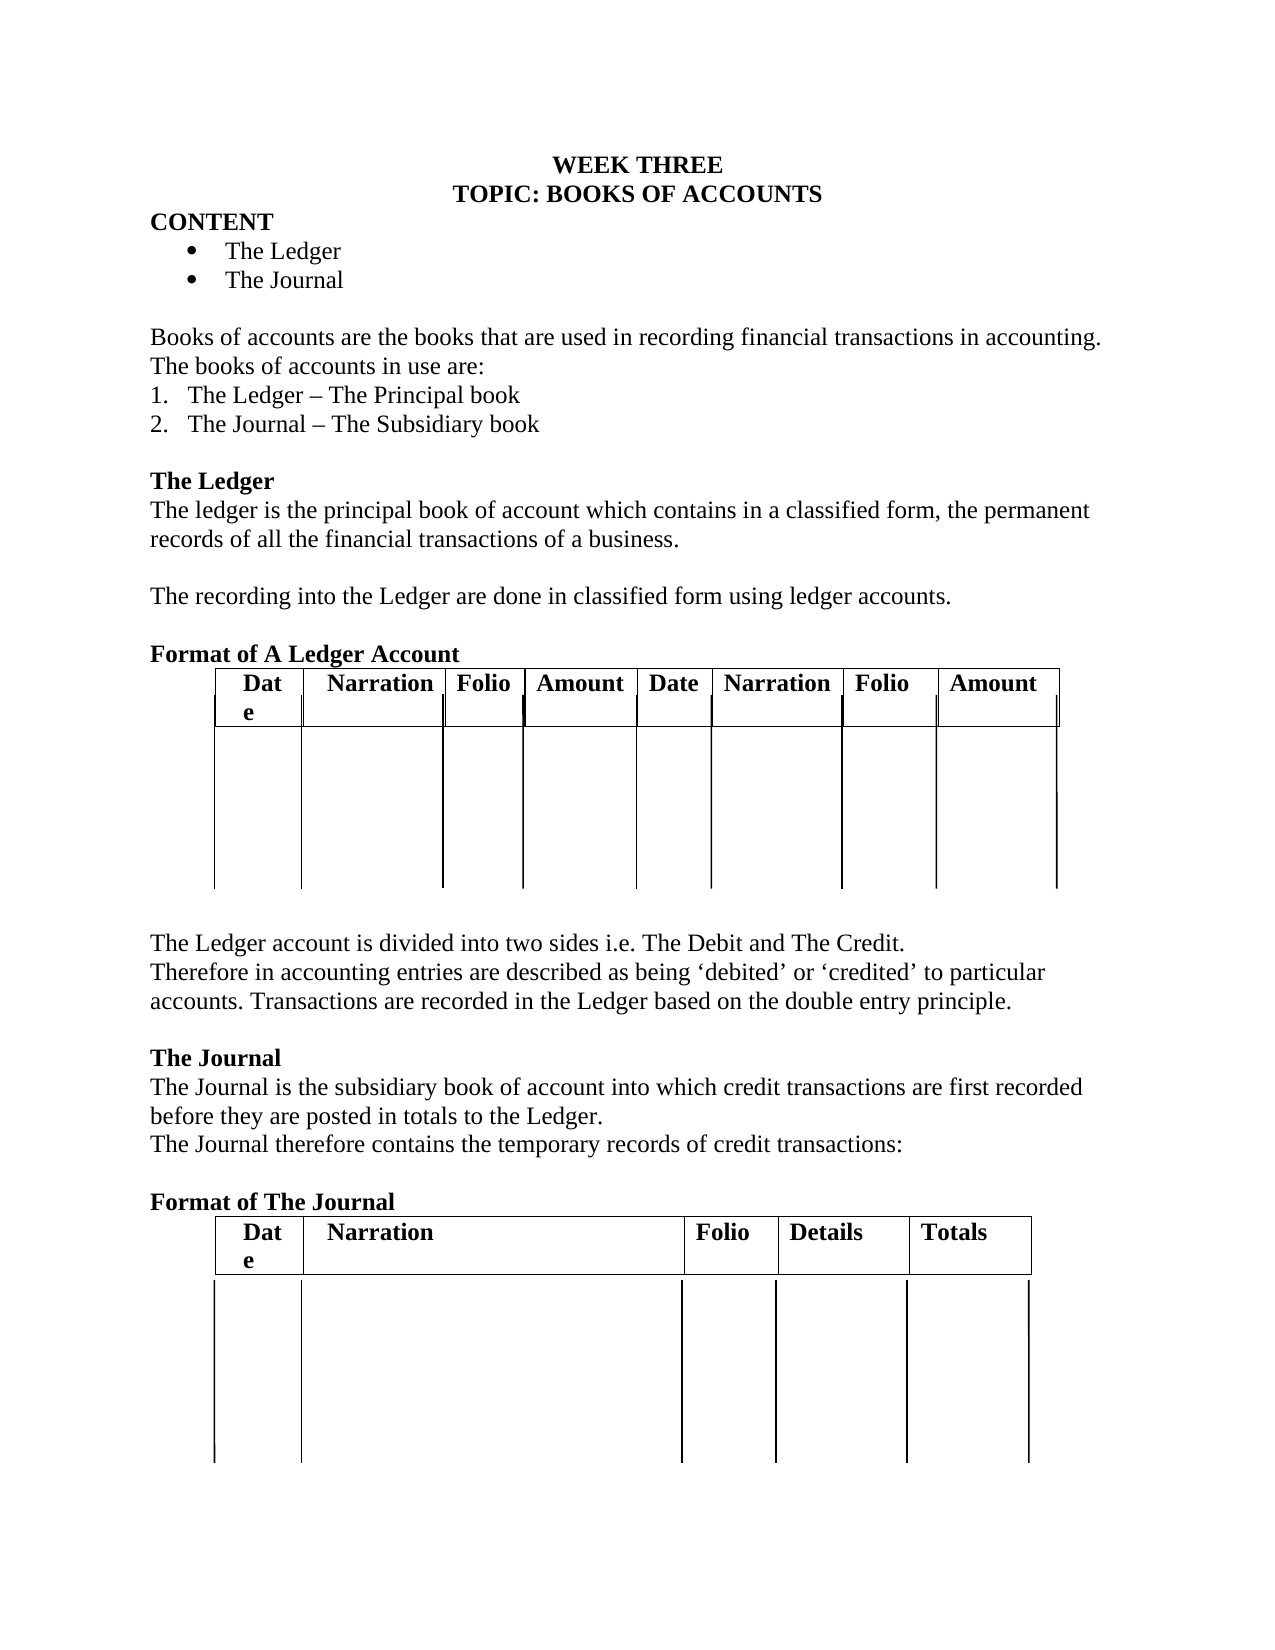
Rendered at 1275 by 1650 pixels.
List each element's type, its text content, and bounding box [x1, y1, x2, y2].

table_header Narration [304, 669, 445, 726]
table_header Narration [713, 669, 843, 726]
list The Journal [187, 265, 1125, 294]
text CONTENT [150, 207, 1125, 236]
text TOPIC: BOOKS OF ACCOUNTS [150, 179, 1125, 207]
table_header Narration [304, 1217, 684, 1274]
list The Ledger – The Principal book [150, 380, 1125, 409]
text Format of A Ledger Account [150, 639, 1125, 667]
text Books of accounts are the books that are used in recording financial transactions in accounting. [150, 322, 1125, 351]
table_header Amount [939, 669, 1059, 726]
list The Journal – The Subsidiary book [150, 409, 1125, 437]
text The Ledger account is divided into two sides i.e. The Debit and The Credit. [150, 928, 1125, 957]
text The books of accounts in use are: [150, 351, 1125, 380]
table_header Amount [526, 669, 637, 726]
table_header Date [216, 1217, 303, 1274]
table_header Folio [685, 1217, 778, 1274]
table_header Date [216, 669, 303, 726]
table_header Details [779, 1217, 909, 1274]
text The Journal [150, 1043, 1125, 1072]
table_header Folio [844, 669, 938, 726]
text Therefore in accounting entries are described as being ‘debited’ or ‘credited’ to particular accounts. Transactions are recorded in the Ledger based on the double entry principle. [150, 957, 1125, 1014]
text The Journal therefore contains the temporary records of credit transactions: [150, 1129, 1125, 1158]
text Format of The Journal [150, 1187, 1125, 1216]
text WEEK THREE [150, 150, 1125, 179]
text The Ledger [150, 466, 1125, 495]
list The Ledger [187, 236, 1125, 265]
table_header Totals [910, 1217, 1031, 1274]
text The Journal is the subsidiary book of account into which credit transactions are first recorded before they are posted in totals to the Ledger. [150, 1072, 1125, 1129]
text The recording into the Ledger are done in classified form using ledger accounts. [150, 581, 1125, 610]
table_header Folio [446, 669, 524, 726]
table_header Date [638, 669, 712, 726]
text The ledger is the principal book of account which contains in a classified form, the permanent records of all the financial transactions of a business. [150, 495, 1125, 552]
